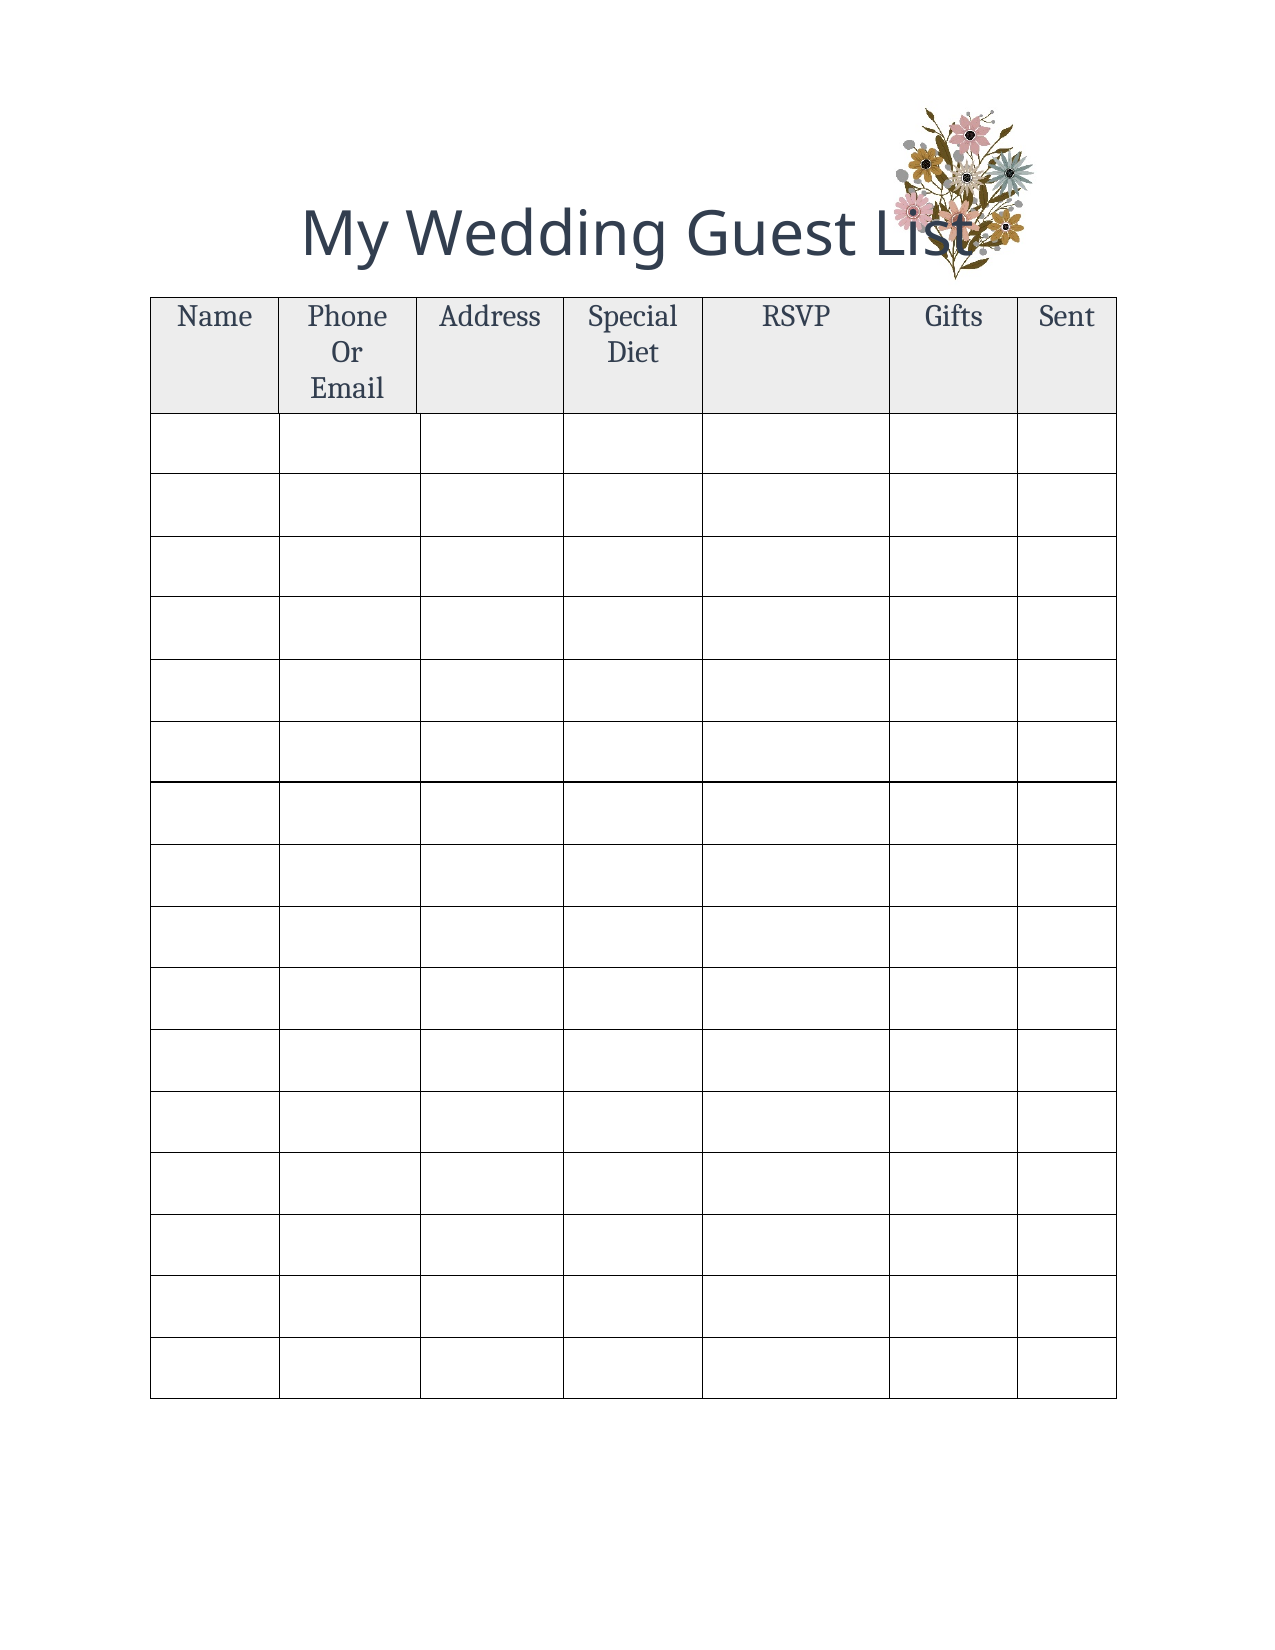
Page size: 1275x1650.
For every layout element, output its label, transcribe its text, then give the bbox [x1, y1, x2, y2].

table_cell [890, 845, 1017, 906]
table_cell [703, 968, 889, 1029]
table_cell [280, 1338, 420, 1398]
table_cell [151, 1030, 279, 1091]
table_cell [564, 1215, 702, 1275]
table_cell [890, 1338, 1017, 1398]
table_cell [890, 1215, 1017, 1275]
text My Wedding Guest List [150, 189, 1125, 274]
table_cell [280, 968, 420, 1029]
table_cell [564, 783, 702, 844]
table_cell [1018, 722, 1116, 781]
table_cell [421, 1215, 563, 1275]
table_cell [703, 1030, 889, 1091]
table_cell [1018, 1153, 1116, 1214]
table_cell [890, 722, 1017, 781]
table_cell [1018, 845, 1116, 906]
table_cell [280, 1030, 420, 1091]
table_cell [564, 537, 702, 596]
table_cell [151, 1276, 279, 1337]
table_cell [703, 414, 889, 473]
table_cell [564, 1153, 702, 1214]
table_cell [280, 1215, 420, 1275]
table_cell [890, 1276, 1017, 1337]
table_cell [280, 845, 420, 906]
table_cell [421, 783, 563, 844]
table_cell [1018, 414, 1116, 473]
table_header Gifts [890, 298, 1017, 413]
table_cell [564, 845, 702, 906]
table_cell [280, 1092, 420, 1152]
table_cell [890, 474, 1017, 536]
table_cell [1018, 1276, 1116, 1337]
table_cell [1018, 1092, 1116, 1152]
table_header Address [417, 298, 563, 413]
table_cell [564, 1092, 702, 1152]
table_header Name [151, 298, 278, 413]
table_cell [890, 968, 1017, 1029]
table_cell [703, 783, 889, 844]
table_cell [280, 1276, 420, 1337]
table_cell [564, 597, 702, 658]
table_header Special Diet [564, 298, 702, 413]
table_cell [151, 1153, 279, 1214]
picture [872, 101, 1057, 189]
table_cell [1018, 1030, 1116, 1091]
table_cell [890, 1030, 1017, 1091]
picture [872, 274, 1057, 286]
table_cell [151, 783, 279, 844]
table_cell [890, 1153, 1017, 1214]
table_cell [421, 1030, 563, 1091]
table_cell [703, 597, 889, 658]
table_cell [421, 1153, 563, 1214]
table_cell [280, 722, 420, 781]
table_cell [421, 845, 563, 906]
table_cell [421, 1092, 563, 1152]
table_cell [703, 722, 889, 781]
table_cell [564, 474, 702, 536]
table_cell [151, 845, 279, 906]
table_cell [703, 1215, 889, 1275]
table_cell [890, 907, 1017, 967]
table_cell [703, 1153, 889, 1214]
table_cell [280, 907, 420, 967]
table_cell [151, 474, 279, 536]
table_cell [421, 1338, 563, 1398]
table_header Phone Or Email [279, 298, 416, 413]
table_cell [564, 1338, 702, 1398]
table_header Sent [1018, 298, 1116, 413]
table_cell [1018, 1338, 1116, 1398]
table_cell [703, 537, 889, 596]
table_header RSVP [703, 298, 889, 413]
table_cell [151, 1215, 279, 1275]
table_cell [151, 1092, 279, 1152]
table_cell [421, 597, 563, 658]
table_cell [1018, 907, 1116, 967]
table_cell [703, 474, 889, 536]
table_cell [564, 1276, 702, 1337]
table_cell [421, 537, 563, 596]
table_cell [280, 660, 420, 721]
table_cell [1018, 968, 1116, 1029]
table_cell [890, 537, 1017, 596]
table_cell [421, 660, 563, 721]
table_cell [151, 660, 279, 721]
table_cell [1018, 783, 1116, 844]
table_cell [890, 783, 1017, 844]
table_cell [280, 597, 420, 658]
table_cell [890, 1092, 1017, 1152]
table_cell [703, 1092, 889, 1152]
table_cell [421, 907, 563, 967]
table_cell [703, 1276, 889, 1337]
table_cell [151, 414, 279, 473]
table_cell [151, 597, 279, 658]
table_cell [1018, 1215, 1116, 1275]
table_cell [564, 722, 702, 781]
table_cell [421, 1276, 563, 1337]
table_cell [890, 414, 1017, 473]
table_cell [1018, 660, 1116, 721]
table_cell [703, 1338, 889, 1398]
table_cell [1018, 474, 1116, 536]
table_cell [703, 907, 889, 967]
table_cell [564, 1030, 702, 1091]
table_cell [421, 414, 563, 473]
table_cell [280, 783, 420, 844]
table_cell [564, 660, 702, 721]
table_cell [421, 968, 563, 1029]
table_cell [151, 968, 279, 1029]
table_cell [703, 660, 889, 721]
table_cell [1018, 537, 1116, 596]
table_cell [151, 722, 279, 781]
table_cell [151, 537, 279, 596]
table_cell [421, 474, 563, 536]
table_cell [421, 722, 563, 781]
table_cell [280, 414, 420, 473]
table_cell [703, 845, 889, 906]
table_cell [151, 907, 279, 967]
table_cell [1018, 597, 1116, 658]
table_cell [890, 597, 1017, 658]
table_cell [890, 660, 1017, 721]
table_cell [280, 474, 420, 536]
table_cell [280, 1153, 420, 1214]
table_cell [564, 968, 702, 1029]
table_cell [280, 537, 420, 596]
table_cell [151, 1338, 279, 1398]
table_cell [564, 907, 702, 967]
table_cell [564, 414, 702, 473]
